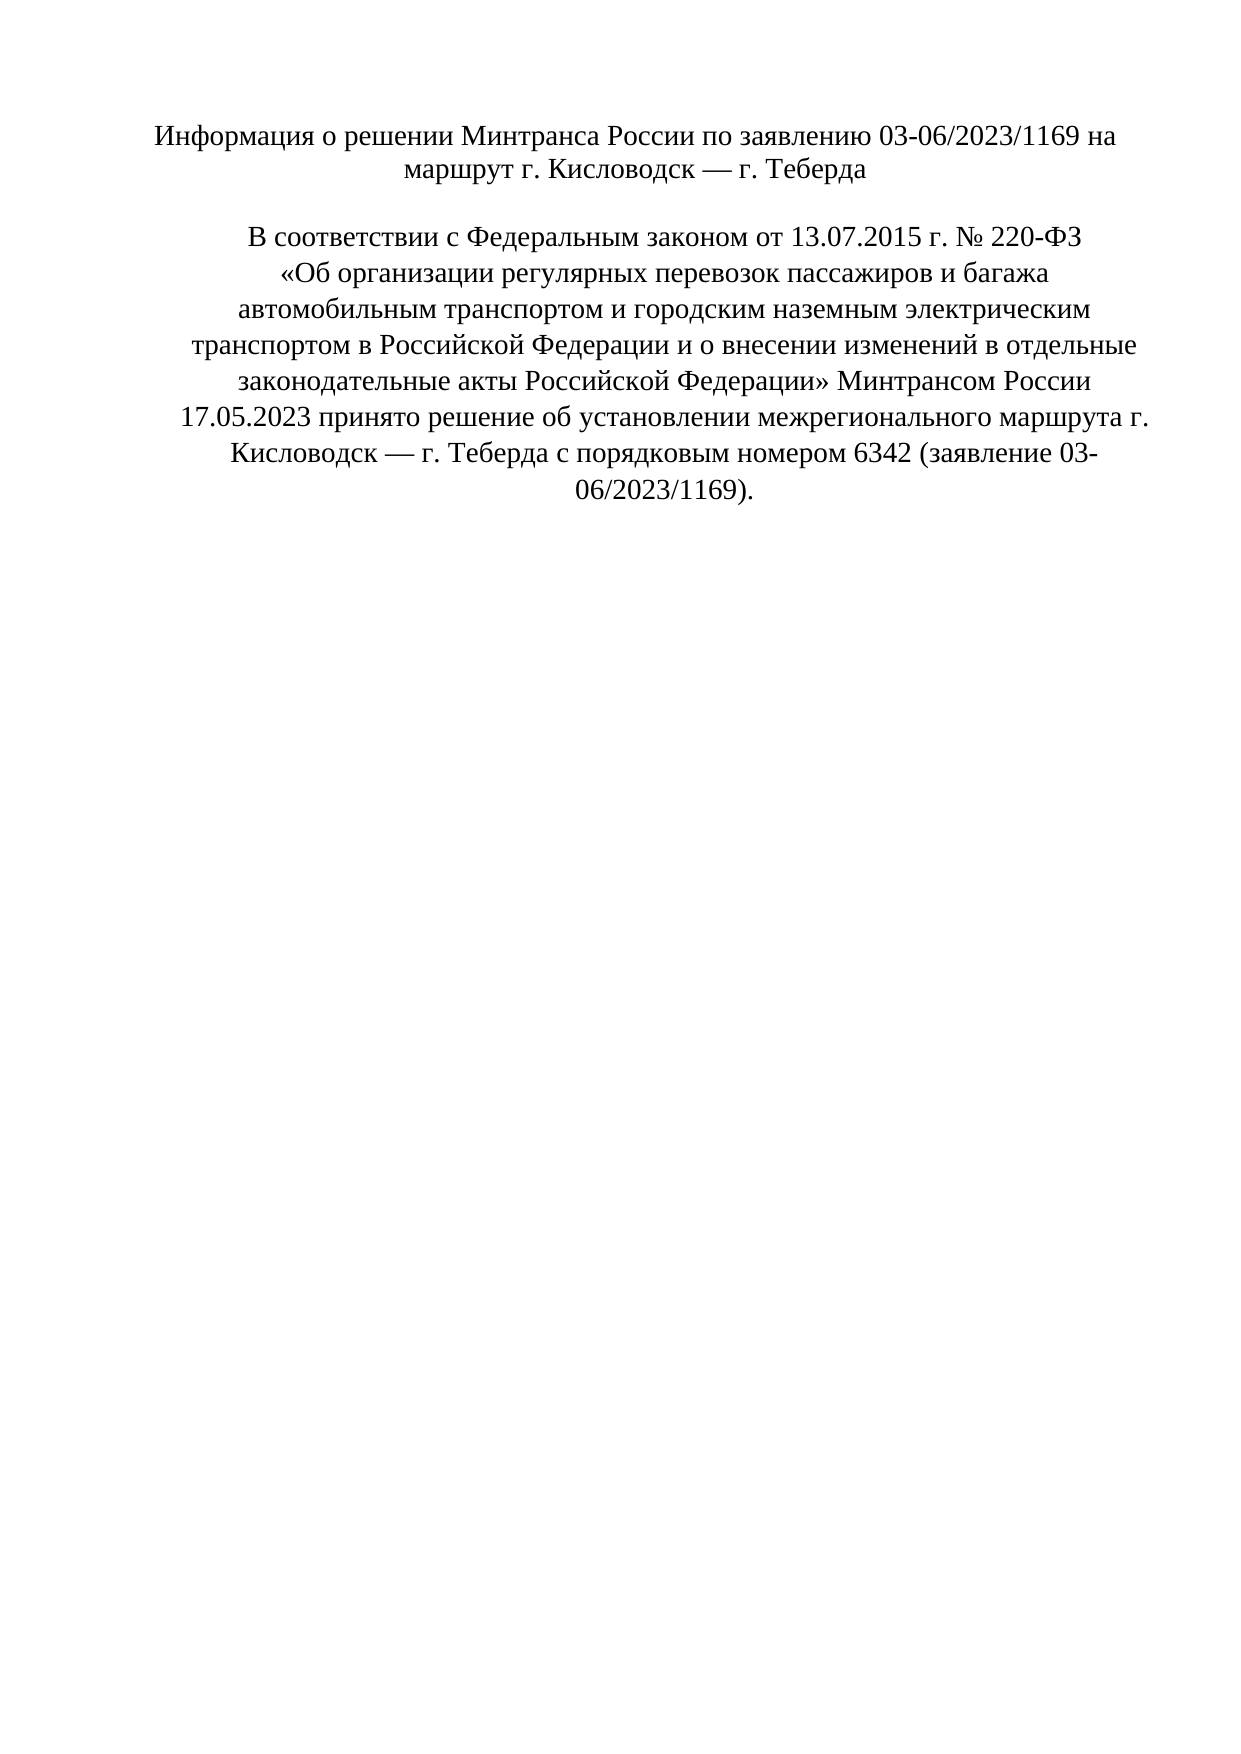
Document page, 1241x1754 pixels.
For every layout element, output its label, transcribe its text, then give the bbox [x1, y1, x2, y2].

text В соответствии с Федеральным законом от 13.07.2015 г. № 220-ФЗ «Об организации регулярных перевозок пассажиров и багажа автомобильным транспортом и городским наземным электрическим транспортом в Российской Федерации и о внесении изменений в отдельные законодательные акты Российской Федерации» Минтрансом России 17.05.2023 принято решение об установлении межрегионального маршрута г. Кисловодск — г. Теберда с порядковым номером 6342 (заявление 03-06/2023/1169). [177, 219, 1152, 505]
text Информация о решении Минтранса России по заявлению 03-06/2023/1169 на маршрут г. Кисловодск — г. Теберда [118, 118, 1152, 185]
